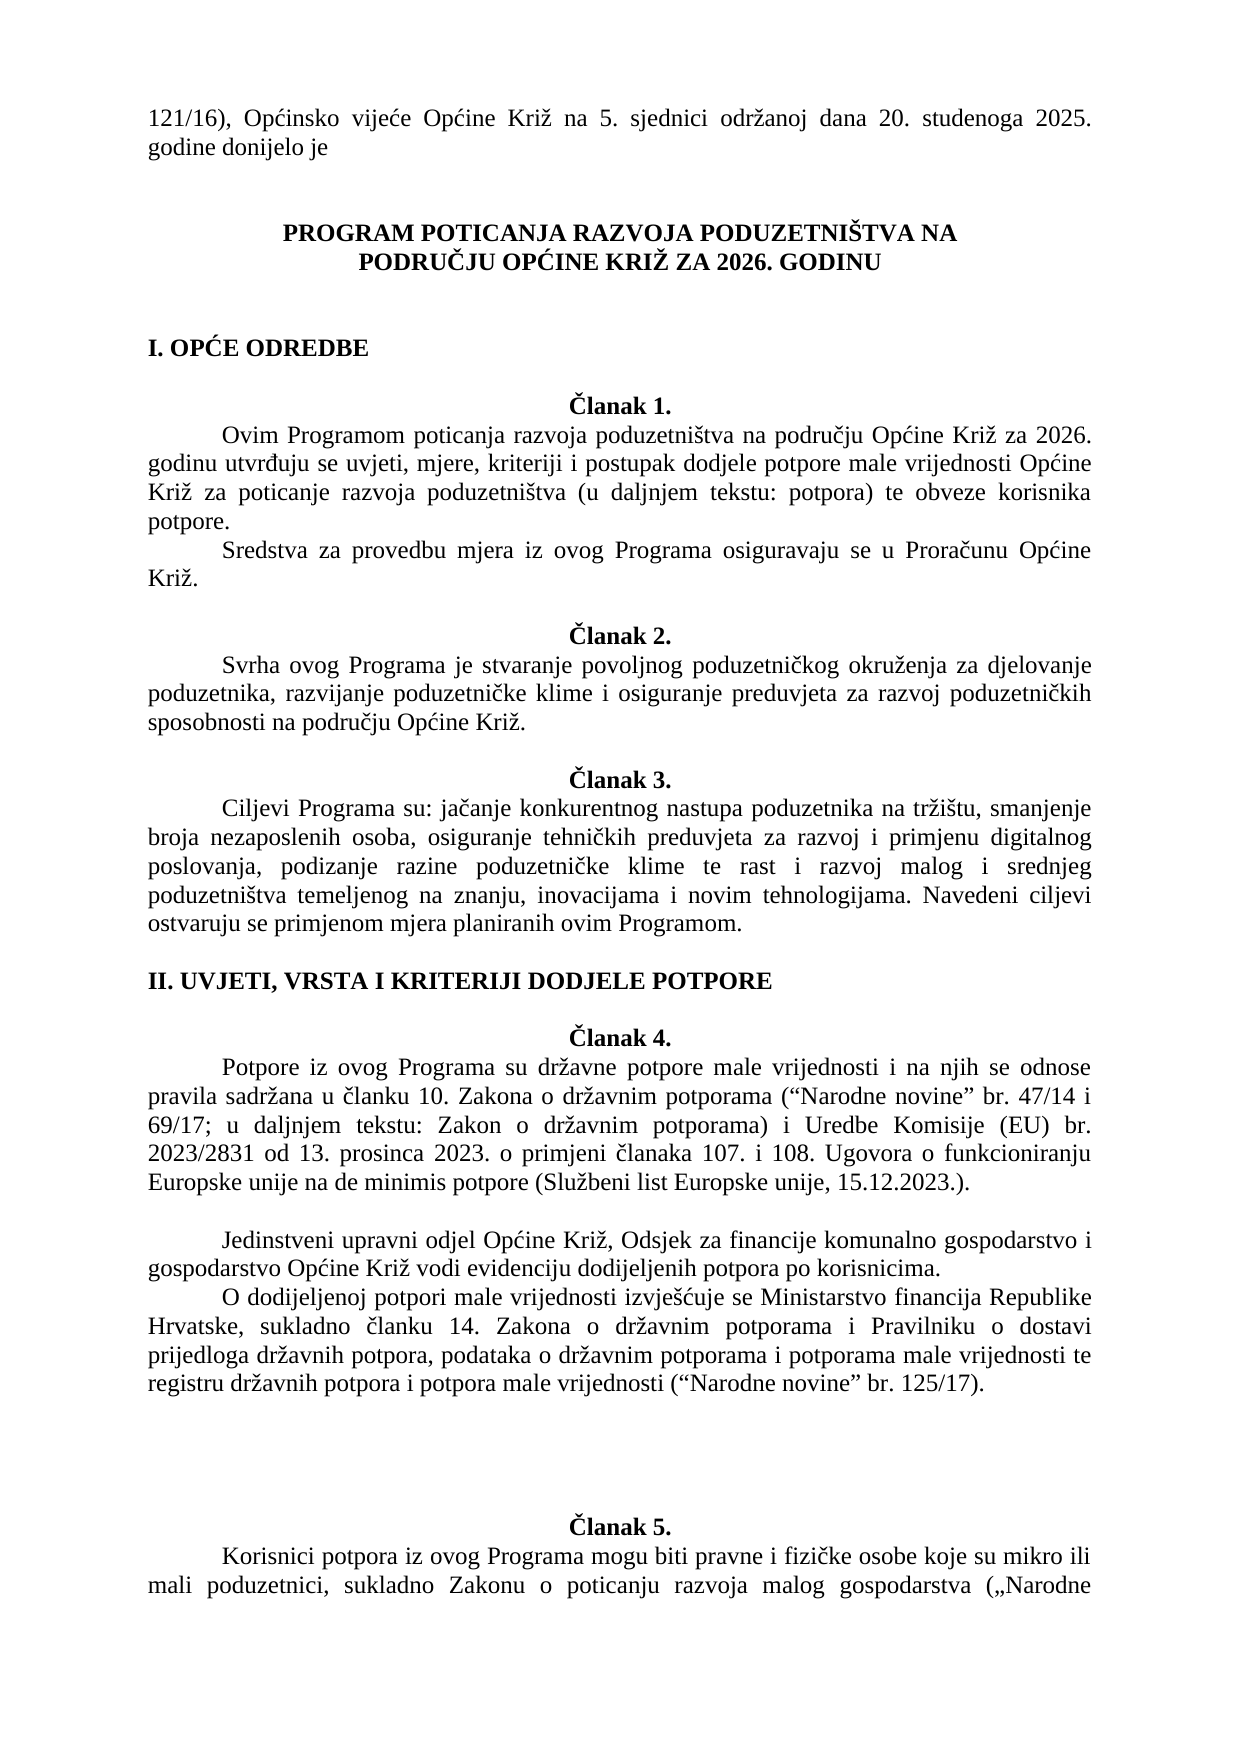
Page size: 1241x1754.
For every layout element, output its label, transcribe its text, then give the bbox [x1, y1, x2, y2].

text Ciljevi Programa su: jačanje konkurentnog nastupa poduzetnika na tržištu, smanjenje broja nezaposlenih osoba, osiguranje tehničkih preduvjeta za razvoj i primjenu digitalnog poslovanja, podizanje razine poduzetničke klime te rast i razvoj malog i srednjeg poduzetništva temeljenog na znanju, inovacijama i novim tehnologijama. Navedeni ciljevi ostvaruju se primjenom mjera planiranih ovim Programom. [148, 793, 1092, 937]
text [148, 1541, 1092, 1598]
text Članak 3. [148, 765, 1092, 793]
text PODRUČJU OPĆINE KRIŽ ZA 2026. GODINU [148, 247, 1092, 276]
text Potpore iz ovog Programa su državne potpore male vrijednosti i na njih se odnose pravila sadržana u članku 10. Zakona o državnim potporama (“Narodne novine” br. 47/14 i 69/17; u daljnjem tekstu: Zakon o državnim potporama) i Uredbe Komisije (EU) br. 2023/2831 оd 13. prosinca 2023. o primjeni članaka 107. i 108. Ugovora o funkcioniranju Europske unije na de minimis potpore (Službeni list Europske unije, 15.12.2023.). [148, 1052, 1092, 1196]
text II. UVJETI, VRSTA I KRITERIJI DODJELE POTPORE [148, 966, 1092, 995]
text PROGRAM POTICANJA RAZVOJA PODUZETNIŠTVA NA [148, 218, 1092, 247]
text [148, 103, 1092, 161]
text Svrha ovog Programa je stvaranje povoljnog poduzetničkog okruženja za djelovanje poduzetnika, razvijanje poduzetničke klime i osiguranje preduvjeta za razvoj poduzetničkih sposobnosti na području Općine Križ. [148, 650, 1092, 736]
text Sredstva za provedbu mjera iz ovog Programa osiguravaju se u Proračunu Općine Križ. [148, 535, 1092, 592]
text Jedinstveni upravni odjel Općine Križ, Odsjek za financije komunalno gospodarstvo i gospodarstvo Općine Križ vodi evidenciju dodijeljenih potpora po korisnicima. [148, 1225, 1092, 1282]
text Članak 4. [148, 1023, 1092, 1052]
text Ovim Programom poticanja razvoja poduzetništva na području Općine Križ za 2026. godinu utvrđuju se uvjeti, mjere, kriteriji i postupak dodjele potpore male vrijednosti Općine Križ za poticanje razvoja poduzetništva (u daljnjem tekstu: potpora) te obveze korisnika potpore. [148, 420, 1092, 535]
text I. OPĆE ODREDBE [148, 333, 1092, 362]
text Članak 2. [148, 621, 1092, 650]
text Članak 5. [148, 1512, 1092, 1541]
text Članak 1. [148, 391, 1092, 420]
text O dodijeljenoj potpori male vrijednosti izvješćuje se Ministarstvo financija Republike Hrvatske, sukladno članku 14. Zakona o državnim potporama i Pravilniku o dostavi prijedloga državnih potpora, podataka o državnim potporama i potporama male vrijednosti te registru državnih potpora i potpora male vrijednosti (“Narodne novine” br. 125/17). [148, 1282, 1092, 1397]
